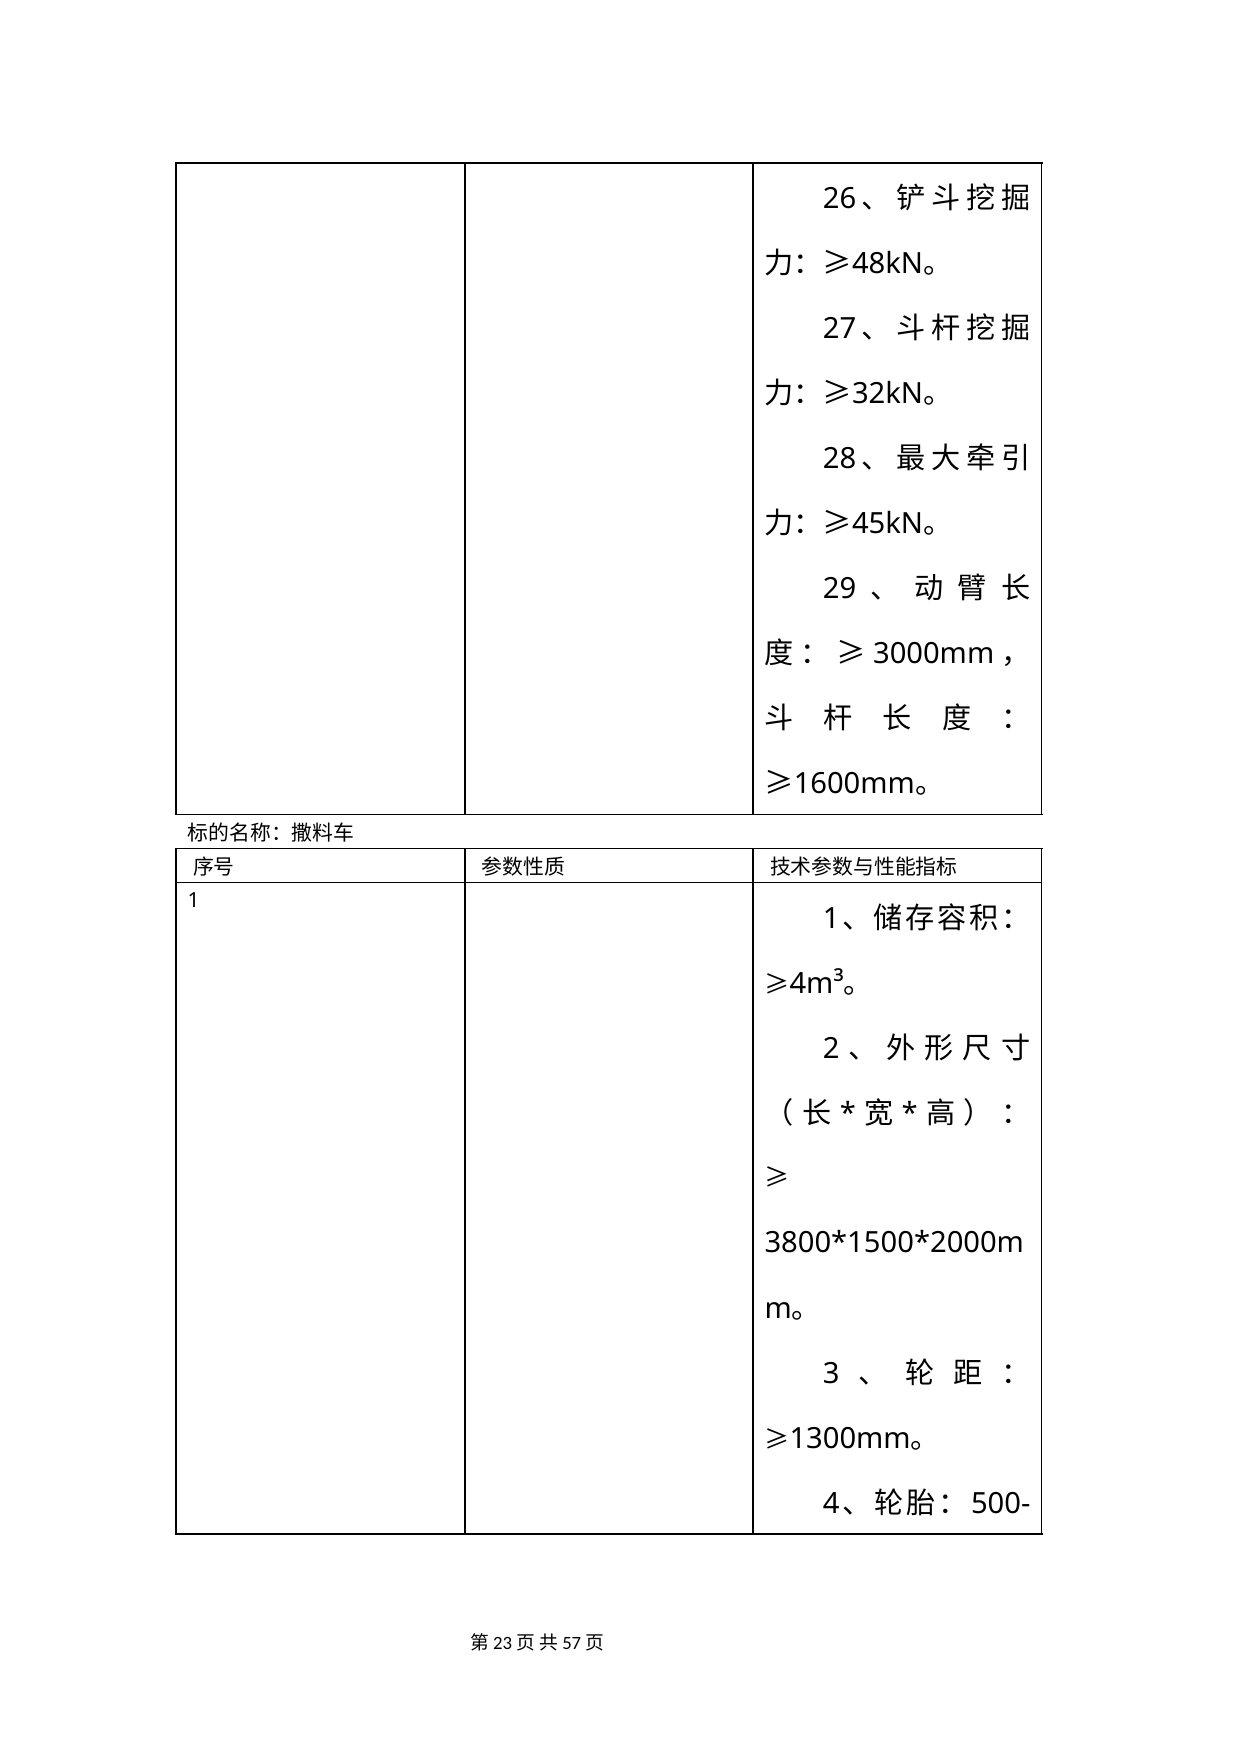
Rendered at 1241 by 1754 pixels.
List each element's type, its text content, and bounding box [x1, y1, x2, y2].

table_header 序号 [177, 849, 464, 882]
table_cell 1 [177, 164, 464, 813]
table_header 参数性质 [466, 849, 752, 882]
table_cell 1 [177, 883, 464, 1533]
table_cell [754, 883, 1041, 1533]
table_cell [466, 164, 752, 813]
table_cell [466, 883, 752, 1533]
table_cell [754, 164, 1041, 813]
text 标的名称：撒料车 [187, 815, 1053, 848]
table_header 技术参数与性能指标 [754, 849, 1041, 882]
